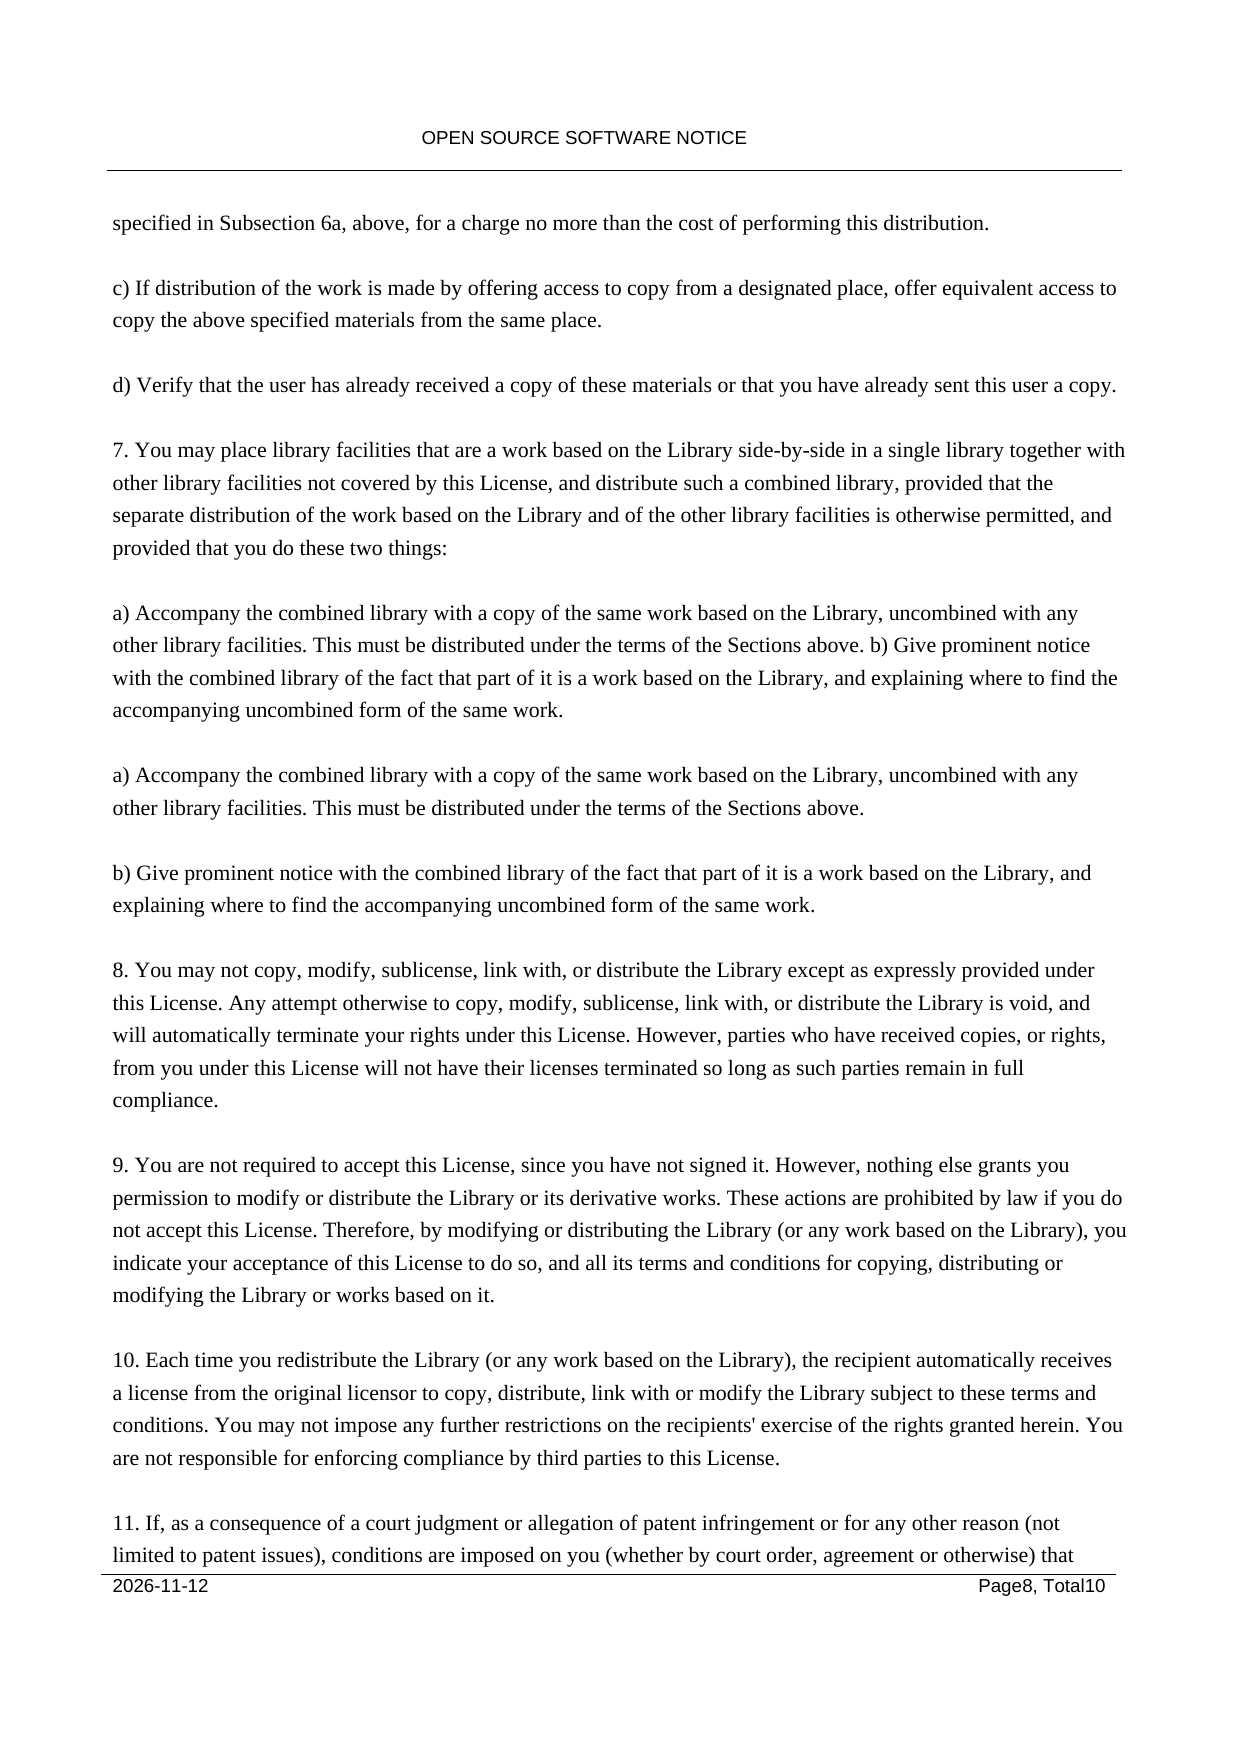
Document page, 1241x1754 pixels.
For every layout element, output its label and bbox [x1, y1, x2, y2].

text [112, 206, 1128, 1571]
